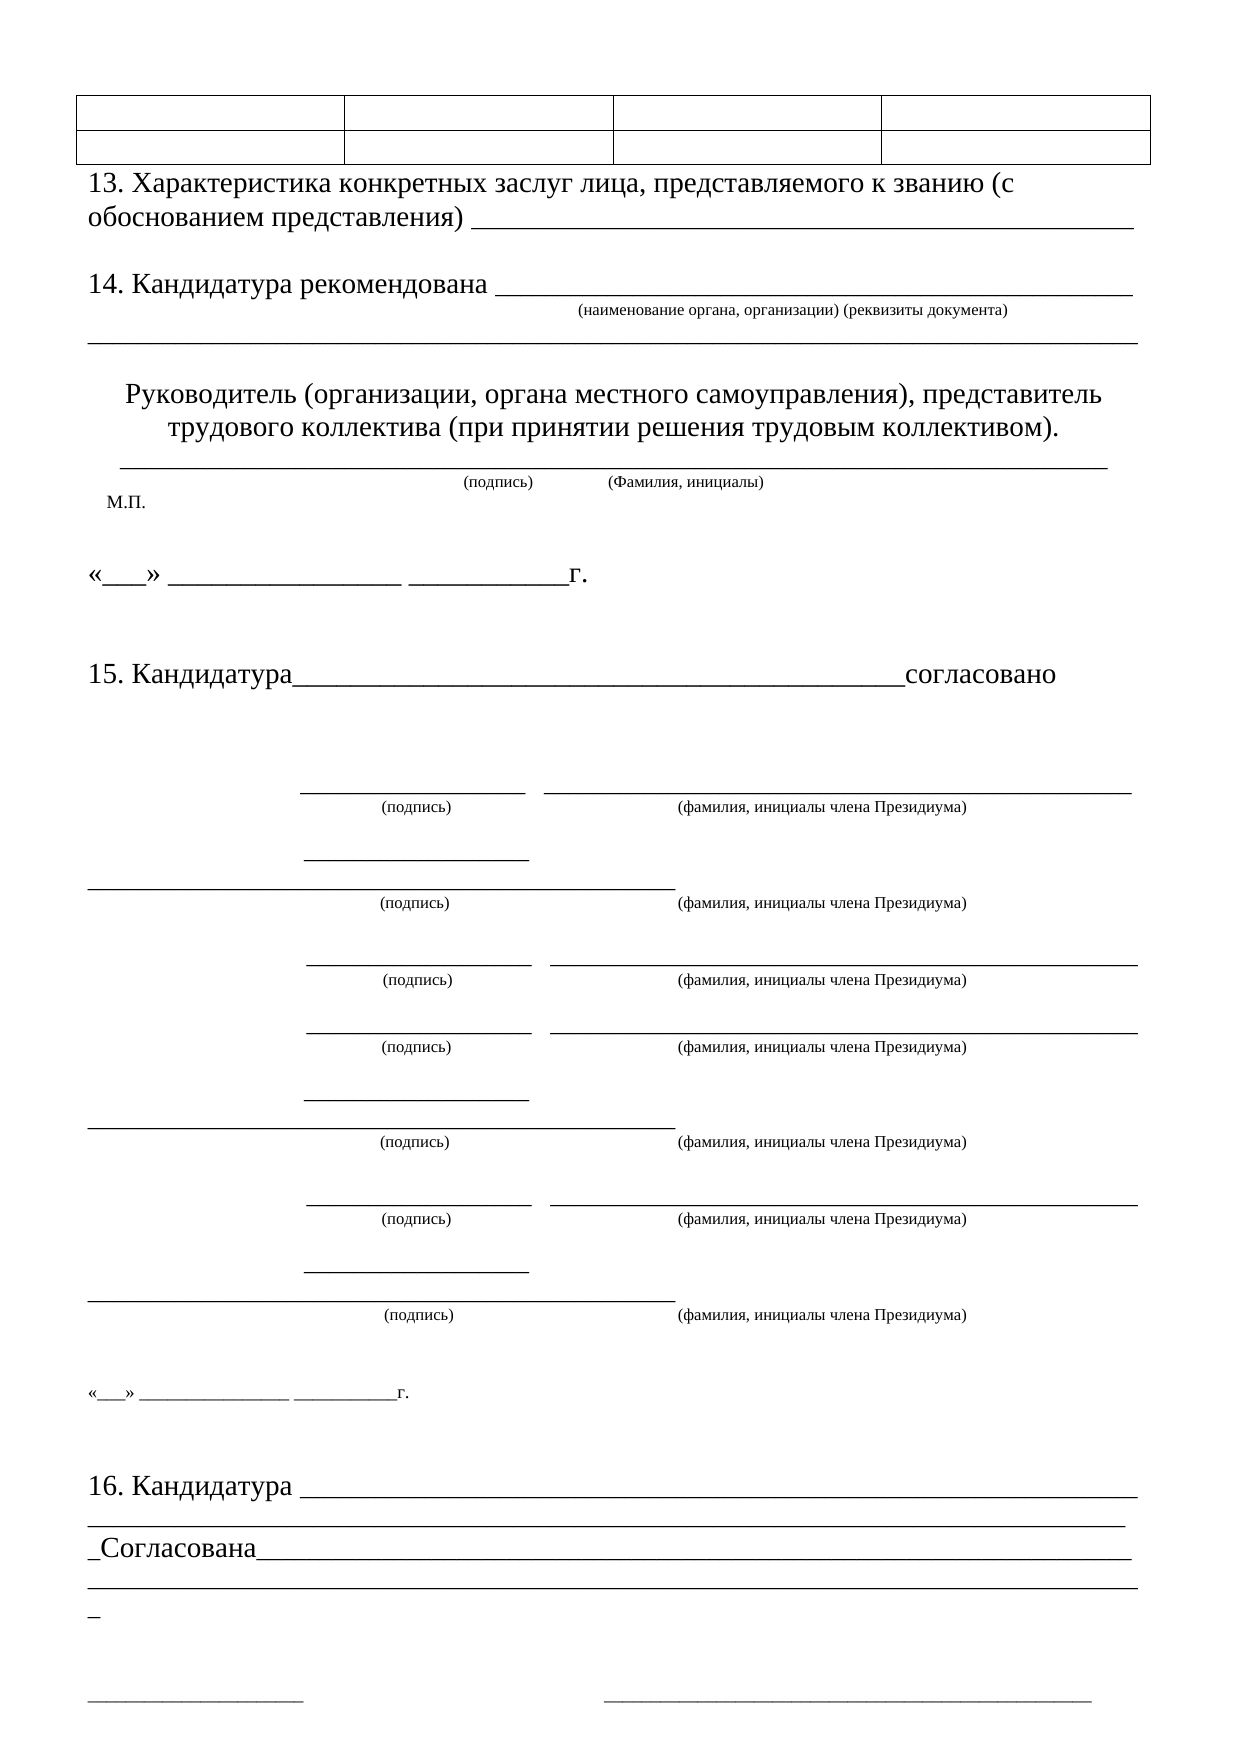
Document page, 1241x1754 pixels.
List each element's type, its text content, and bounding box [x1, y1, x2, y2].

table_cell [882, 131, 1150, 164]
text ____________________________________________________________________________________ [88, 318, 1140, 347]
text __________________ _______________________________________________ [88, 1075, 1140, 1132]
text (подпись) (фамилия, инициалы члена Президиума) [88, 1036, 1140, 1056]
text _______________________ ____________________________________________________ [88, 1683, 1140, 1705]
text 16. Кандидатура ___________________________________________________________________ [88, 1468, 1140, 1501]
text (подпись) (фамилия, инициалы члена Президиума) [88, 1209, 1140, 1228]
text 13. Характеристика конкретных заслуг лица, представляемого к званию (с обоснованием представления) _____________________________________________________ [88, 165, 1140, 232]
text (наименование органа, организации) (реквизиты документа) [88, 299, 1140, 318]
text Руководитель (организации, органа местного самоуправления), представитель трудового коллектива (при принятии решения трудовым коллективом). [88, 376, 1140, 443]
text 15. Кандидатура__________________________________________согласовано [88, 656, 1140, 690]
table_cell [345, 131, 613, 164]
text (подпись) (фамилия, инициалы члена Президиума) [88, 893, 1140, 912]
text (подпись) (фамилия, инициалы члена Президиума) [88, 969, 1140, 988]
text (подпись) (фамилия, инициалы члена Президиума) [88, 797, 1140, 816]
text (подпись) (фамилия, инициалы члена Президиума) [88, 1305, 1140, 1324]
text 14. Кандидатура рекомендована ___________________________________________________ [88, 266, 1140, 299]
table_cell [882, 96, 1150, 129]
text (подпись) (фамилия, инициалы члена Президиума) [88, 1132, 1140, 1151]
table_cell [614, 96, 881, 129]
text «___» ________________ ___________г. [88, 556, 1140, 589]
text М.П. [88, 491, 1140, 512]
text __________________ _______________________________________________ [88, 1008, 1140, 1036]
text __________________ _______________________________________________ [88, 1247, 1140, 1305]
text __________________ _______________________________________________ [88, 835, 1140, 893]
table_cell [345, 96, 613, 129]
text ____________________________________________________________________________________Согласована___________________________________________________________________________________________________________________________________________________________ [88, 1501, 1140, 1621]
text __________________ _______________________________________________ [88, 941, 1140, 969]
text __________________ _______________________________________________ [88, 1180, 1140, 1209]
table_cell [77, 96, 344, 129]
text __________________ _______________________________________________ [88, 768, 1140, 797]
table_cell [614, 131, 881, 164]
table_cell [77, 131, 344, 164]
text «___» ________________ ___________г. [88, 1381, 1140, 1403]
text _______________________________________________________________________________ (подпись) (Фамилия, инициалы) [88, 443, 1140, 491]
